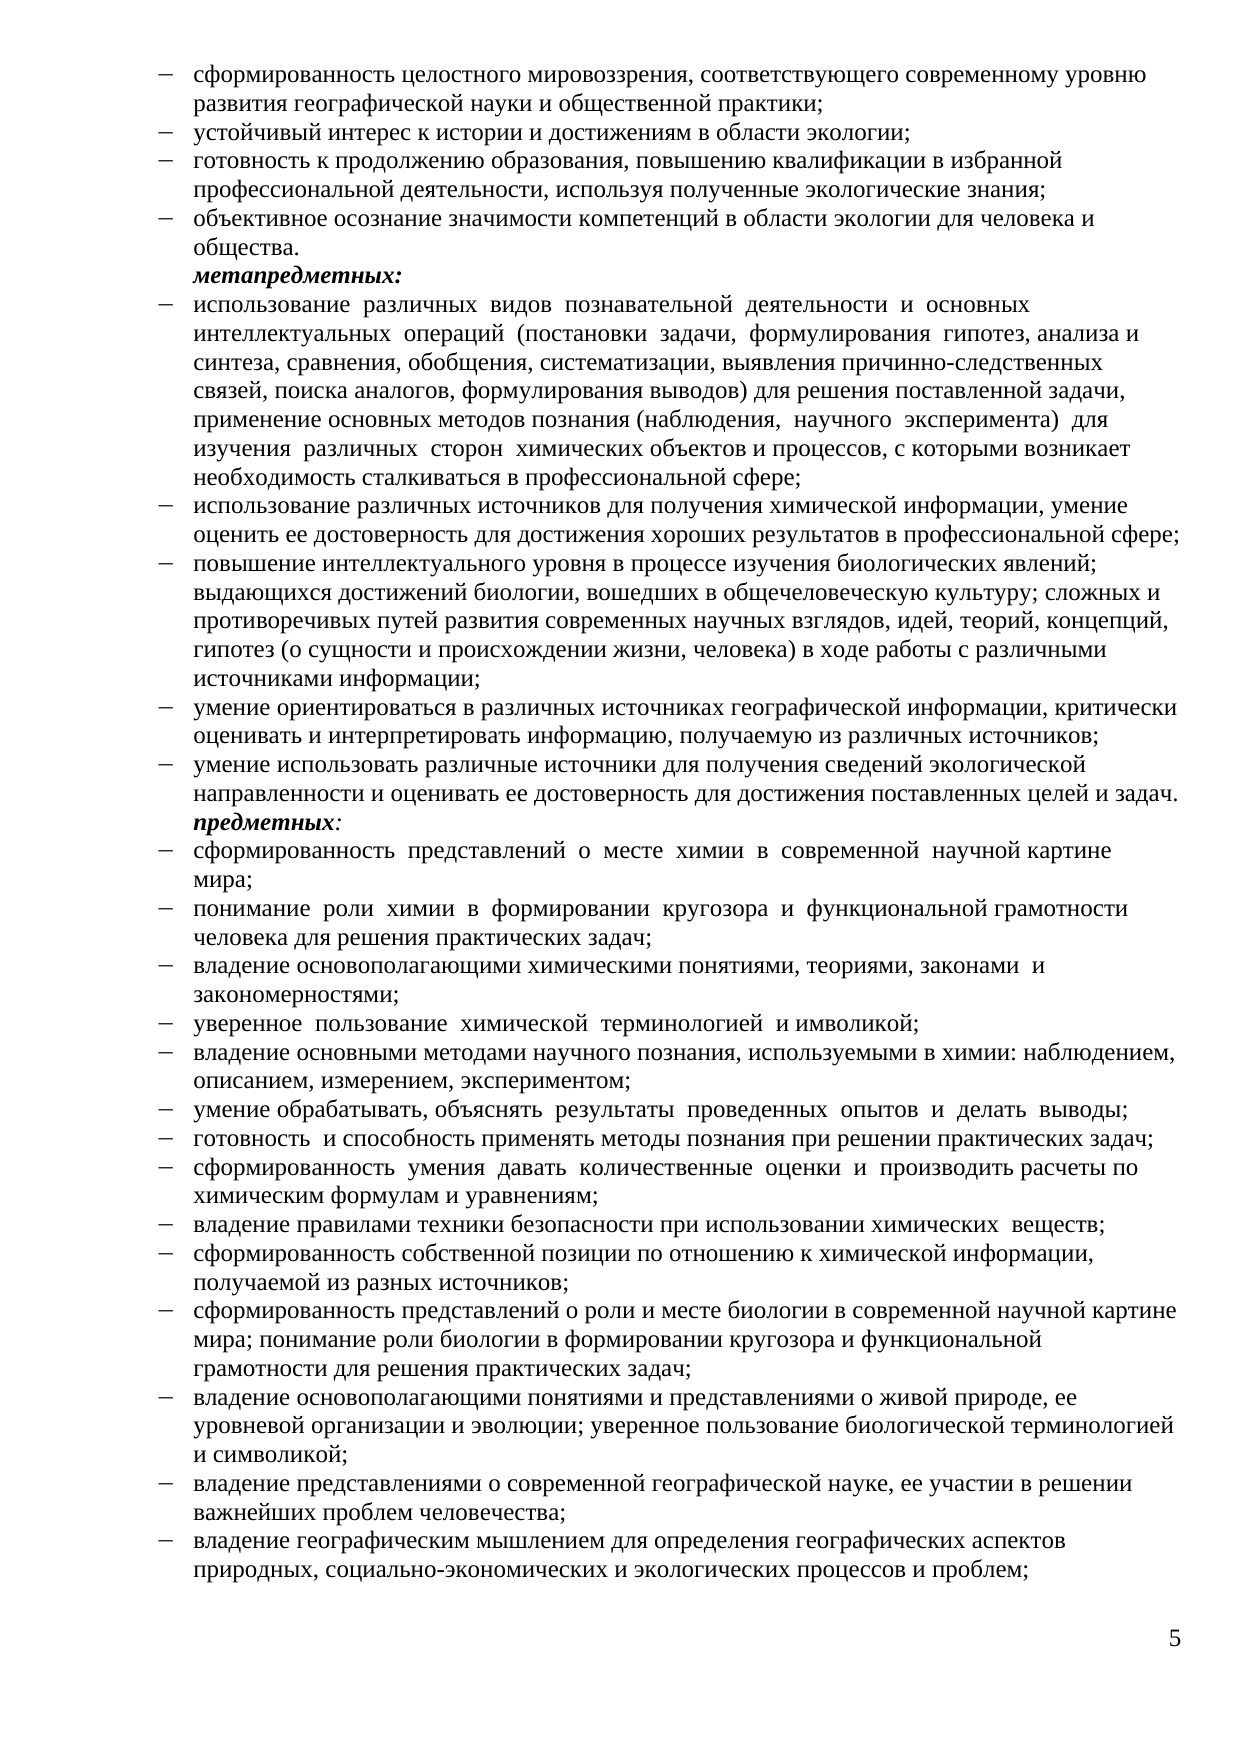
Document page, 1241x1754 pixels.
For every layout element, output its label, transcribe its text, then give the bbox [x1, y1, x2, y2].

list владение основными методами научного познания, используемыми в химии: наблюдением, описанием, измерением, экспериментом; [156, 1037, 1181, 1094]
list владение основополагающими химическими понятиями, теориями, законами и закономерностями; [156, 950, 1181, 1008]
list умение использовать различные источники для получения сведений экологической направленности и оценивать ее достоверность для достижения поставленных целей и задач. [156, 749, 1181, 807]
list сформированность представлений о месте химии в современной научной картине мира; [156, 835, 1181, 893]
list использование различных видов познавательной деятельности и основных интеллектуальных операций (постановки задачи, формулирования гипотез, анализа и синтеза, сравнения, обобщения, систематизации, выявления причинно-следственных связей, поиска аналогов, формулирования выводов) для решения поставленной задачи, применение основных методов познания (наблюдения, научного эксперимента) для изучения различных сторон химических объектов и процессов, с которыми возникает необходимость сталкиваться в профессиональной сфере; [156, 289, 1181, 490]
list умение обрабатывать, объяснять результаты проведенных опытов и делать выводы; [156, 1094, 1181, 1123]
list сформированность собственной позиции по отношению к химической информации, получаемой из разных источников; [156, 1238, 1181, 1295]
list объективное осознание значимости компетенций в области экологии для человека и общества. [156, 203, 1181, 260]
list метапредметных: [193, 260, 1181, 289]
list владение географическим мышлением для определения географических аспектов природных, социально-экономических и экологических процессов и проблем; [156, 1525, 1181, 1583]
list готовность к продолжению образования, повышению квалификации в избранной профессиональной деятельности, используя полученные экологические знания; [156, 145, 1181, 203]
list повышение интеллектуального уровня в процессе изучения биологических явлений; выдающихся достижений биологии, вошедших в общечеловеческую культуру; сложных и противоречивых путей развития современных научных взглядов, идей, теорий, концепций, гипотез (о сущности и происхождении жизни, человека) в ходе работы с различными источниками информации; [156, 548, 1181, 692]
list владение правилами техники безопасности при использовании химических веществ; [156, 1209, 1181, 1238]
list владение основополагающими понятиями и представлениями о живой природе, ее уровневой организации и эволюции; уверенное пользование биологической терминологией и символикой; [156, 1382, 1181, 1468]
list уверенное пользование химической терминологией и имволикой; [156, 1008, 1181, 1037]
list устойчивый интерес к истории и достижениям в области экологии; [156, 117, 1181, 145]
list умение ориентироваться в различных источниках географической информации, критически оценивать и интерпретировать информацию, получаемую из различных источников; [156, 692, 1181, 749]
list сформированность представлений о роли и месте биологии в современной научной картине мира; понимание роли биологии в формировании кругозора и функциональной грамотности для решения практических задач; [156, 1295, 1181, 1382]
list использование различных источников для получения химической информации, умение оценить ее достоверность для достижения хороших результатов в профессиональной сфере; [156, 490, 1181, 548]
list понимание роли химии в формировании кругозора и функциональной грамотности человека для решения практических задач; [156, 893, 1181, 950]
list готовность и способность применять методы познания при решении практических задач; [156, 1123, 1181, 1152]
list владение представлениями о современной географической науке, ее участии в решении важнейших проблем человечества; [156, 1468, 1181, 1525]
list сформированность целостного мировоззрения, соответствующего современному уровню развития географической науки и общественной практики; [156, 59, 1181, 117]
list предметных: [193, 807, 1181, 835]
list сформированность умения давать количественные оценки и производить расчеты по химическим формулам и уравнениям; [156, 1152, 1181, 1209]
